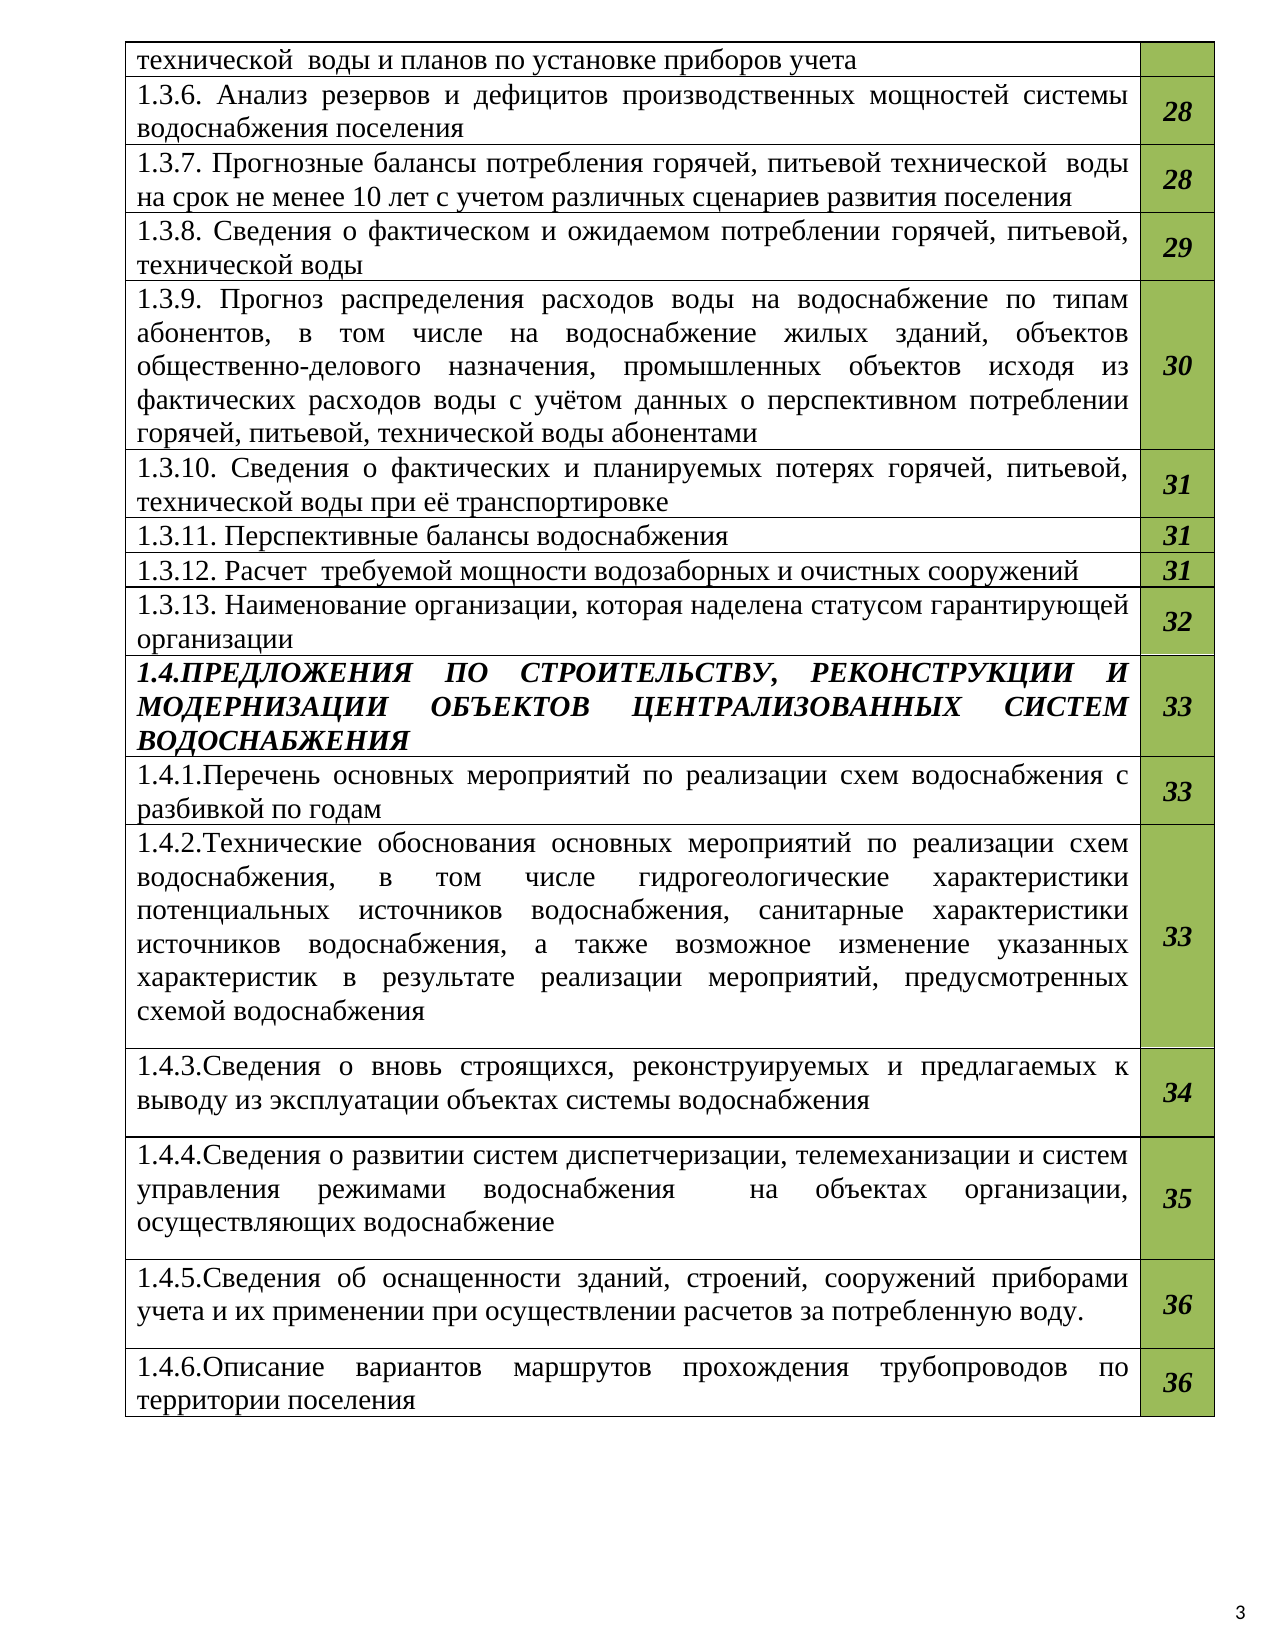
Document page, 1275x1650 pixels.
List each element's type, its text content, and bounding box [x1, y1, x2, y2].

table_cell 1.3.13. Наименование организации, которая наделена статусом гарантирующей организации [126, 588, 1140, 654]
table_cell 33 [1141, 757, 1214, 824]
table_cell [126, 43, 1140, 76]
table_cell 29 [1141, 213, 1214, 280]
table_cell 1.4.1.Перечень основных мероприятий по реализации схем водоснабжения с разбивкой по годам [126, 757, 1140, 824]
table_cell 1.4.5.Сведения об оснащенности зданий, строений, сооружений приборами учета и их применении при осуществлении расчетов за потребленную воду. [126, 1260, 1140, 1348]
table_cell 32 [1141, 588, 1214, 654]
table_cell 1.4.ПРЕДЛОЖЕНИЯ ПО СТРОИТЕЛЬСТВУ, РЕКОНСТРУКЦИИ И МОДЕРНИЗАЦИИ ОБЪЕКТОВ ЦЕНТРАЛИЗОВАННЫХ СИСТЕМ ВОДОСНАБЖЕНИЯ [126, 656, 1140, 756]
table_cell 28 [1141, 77, 1214, 144]
table_cell 1.3.7. Прогнозные балансы потребления горячей, питьевой технической воды на срок не менее 10 лет с учетом различных сценариев развития поселения [126, 145, 1140, 212]
table_cell 1.4.3.Сведения о вновь строящихся, реконструируемых и предлагаемых к выводу из эксплуатации объектах системы водоснабжения [126, 1049, 1140, 1136]
table_cell 1.3.11. Перспективные балансы водоснабжения [126, 518, 1140, 552]
table_cell 31 [1141, 518, 1214, 552]
table_cell 34 [1141, 1049, 1214, 1136]
table_cell 28 [1141, 145, 1214, 212]
table_cell 1.3.6. Анализ резервов и дефицитов производственных мощностей системы водоснабжения поселения [126, 77, 1140, 144]
table_cell 1.4.4.Сведения о развитии систем диспетчеризации, телемеханизации и систем управления режимами водоснабжения на объектах организации, осуществляющих водоснабжение [126, 1138, 1140, 1259]
table_cell 25 [1141, 43, 1214, 76]
table_cell 30 [1141, 281, 1214, 449]
table_cell 1.3.10. Сведения о фактических и планируемых потерях горячей, питьевой, технической воды при её транспортировке [126, 450, 1140, 517]
table_cell 36 [1141, 1349, 1214, 1416]
table_cell 1.4.6.Описание вариантов маршрутов прохождения трубопроводов по территории поселения [126, 1349, 1140, 1416]
table_cell 1.3.9. Прогноз распределения расходов воды на водоснабжение по типам абонентов, в том числе на водоснабжение жилых зданий, объектов общественно-делового назначения, промышленных объектов исходя из фактических расходов воды с учётом данных о перспективном потреблении горячей, питьевой, технической воды абонентами [126, 281, 1140, 449]
table_cell 31 [1141, 450, 1214, 517]
table_cell 1.4.2.Технические обоснования основных мероприятий по реализации схем водоснабжения, в том числе гидрогеологические характеристики потенциальных источников водоснабжения, санитарные характеристики источников водоснабжения, а также возможное изменение указанных характеристик в результате реализации мероприятий, предусмотренных схемой водоснабжения [126, 825, 1140, 1047]
table_cell 1.3.12. Расчет требуемой мощности водозаборных и очистных сооружений [126, 553, 1140, 586]
table_cell 33 [1141, 825, 1214, 1047]
table_cell 1.3.8. Сведения о фактическом и ожидаемом потреблении горячей, питьевой, технической воды [126, 213, 1140, 280]
table_cell 33 [1141, 656, 1214, 756]
table_cell 35 [1141, 1138, 1214, 1259]
table_cell 31 [1141, 553, 1214, 586]
table_cell 36 [1141, 1260, 1214, 1348]
